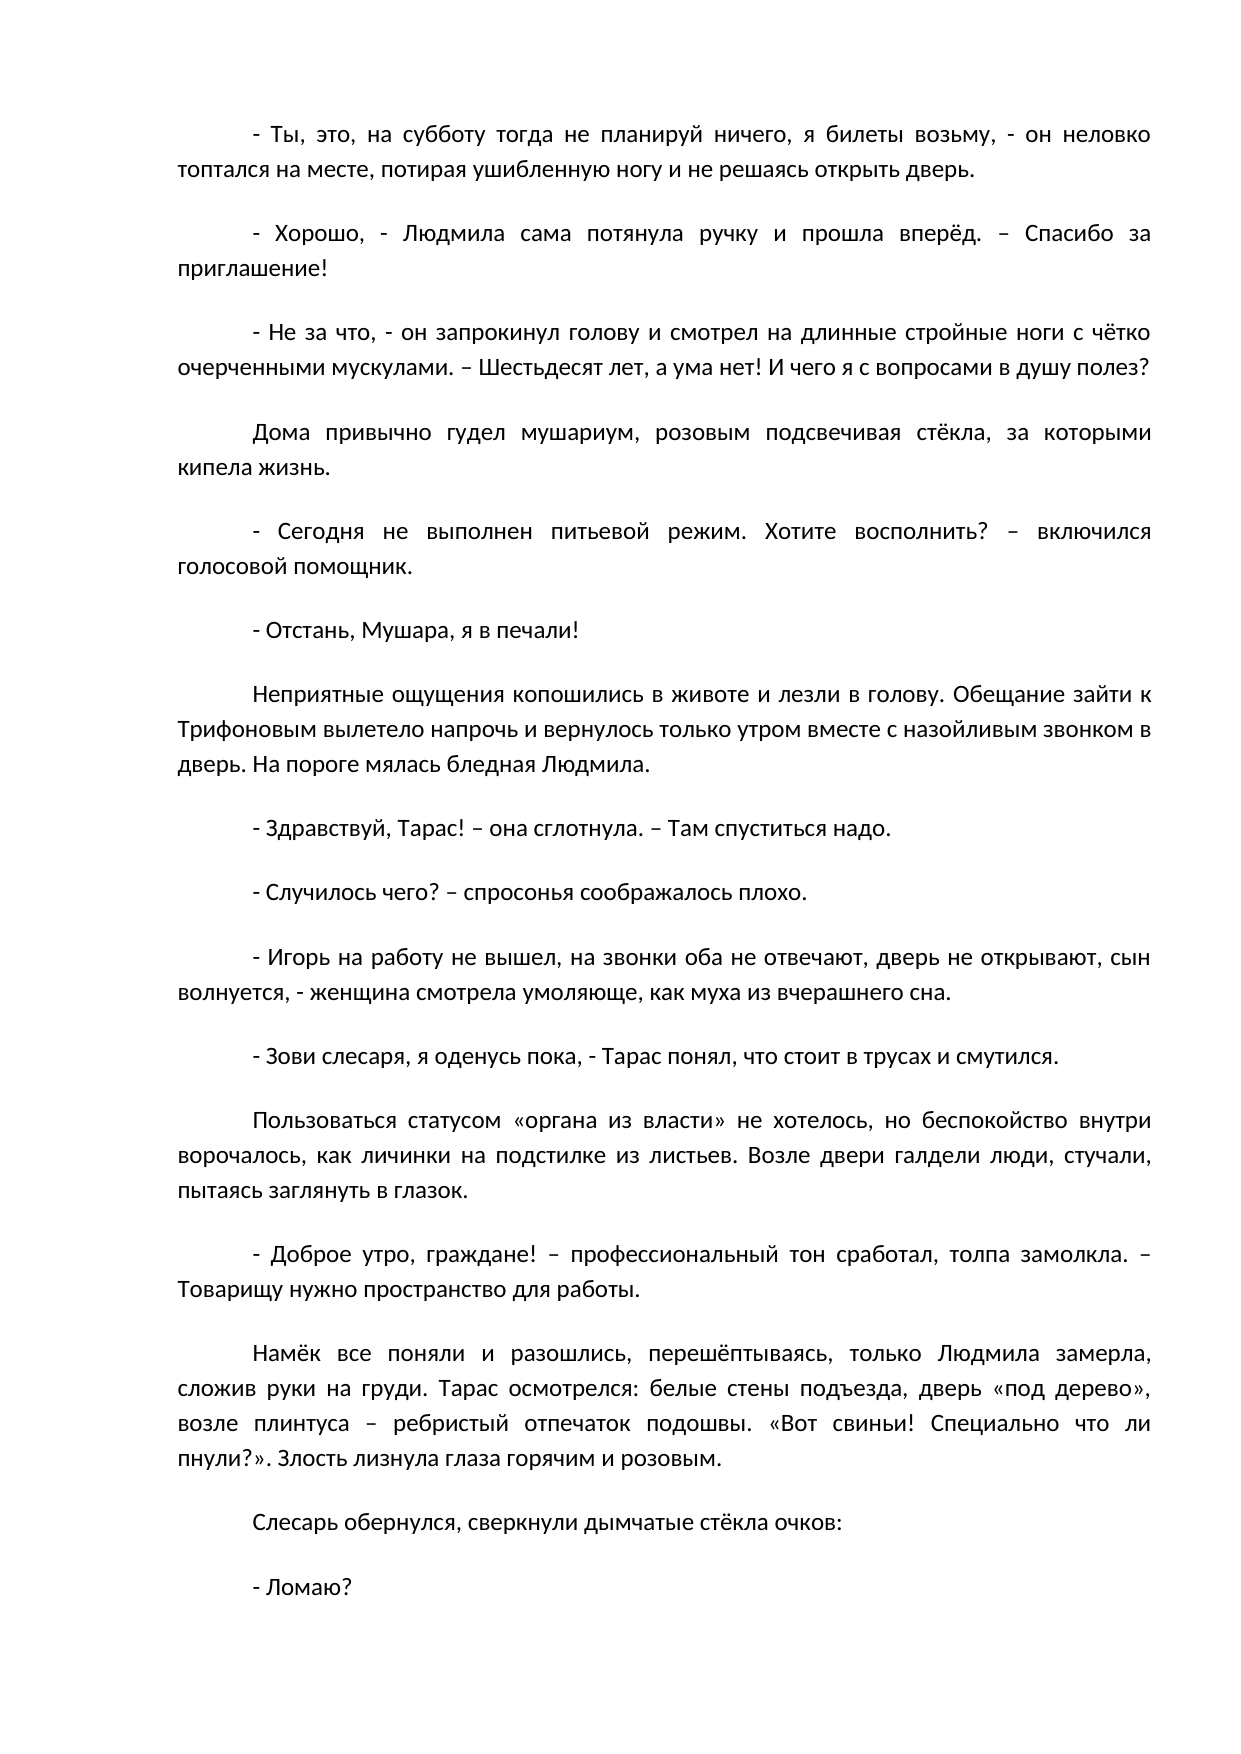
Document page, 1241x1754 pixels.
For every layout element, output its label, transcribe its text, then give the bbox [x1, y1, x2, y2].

text Дома привычно гудел мушариум, розовым подсвечивая стёкла, за которыми кипела жизнь. [177, 416, 1152, 481]
text - Хорошо, - Людмила сама потянула ручку и прошла вперёд. – Спасибо за приглашение! [177, 217, 1152, 283]
text Слесарь обернулся, сверкнули дымчатые стёкла очков: [177, 1506, 1152, 1537]
text Намёк все поняли и разошлись, перешёптываясь, только Людмила замерла, сложив руки на груди. Тарас осмотрелся: белые стены подъезда, дверь «под дерево», возле плинтуса – ребристый отпечаток подошвы. «Вот свиньи! Специально что ли пнули?». Злость лизнула глаза горячим и розовым. [177, 1337, 1152, 1473]
text Неприятные ощущения копошились в животе и лезли в голову. Обещание зайти к Трифоновым вылетело напрочь и вернулось только утром вместе с назойливым звонком в дверь. На пороге мялась бледная Людмила. [177, 678, 1152, 779]
text - Случилось чего? – спросонья соображалось плохо. [177, 876, 1152, 907]
text - Ломаю? [177, 1571, 1152, 1601]
text Пользоваться статусом «органа из власти» не хотелось, но беспокойство внутри ворочалось, как личинки на подстилке из листьев. Возле двери галдели люди, стучали, пытаясь заглянуть в глазок. [177, 1104, 1152, 1204]
text - Здравствуй, Тарас! – она сглотнула. – Там спуститься надо. [177, 812, 1152, 843]
text - Игорь на работу не вышел, на звонки оба не отвечают, дверь не открывают, сын волнуется, - женщина смотрела умоляюще, как муха из вчерашнего сна. [177, 941, 1152, 1006]
text - Отстань, Мушара, я в печали! [177, 614, 1152, 644]
text - Сегодня не выполнен питьевой режим. Хотите восполнить? – включился голосовой помощник. [177, 515, 1152, 580]
text - Не за что, - он запрокинул голову и смотрел на длинные стройные ноги с чётко очерченными мускулами. – Шестьдесят лет, а ума нет! И чего я с вопросами в душу полез? [177, 316, 1152, 382]
text - Доброе утро, граждане! – профессиональный тон сработал, толпа замолкла. – Товарищу нужно пространство для работы. [177, 1238, 1152, 1304]
text - Ты, это, на субботу тогда не планируй ничего, я билеты возьму, - он неловко топтался на месте, потирая ушибленную ногу и не решаясь открыть дверь. [177, 118, 1152, 184]
text - Зови слесаря, я оденусь пока, - Тарас понял, что стоит в трусах и смутился. [177, 1040, 1152, 1070]
